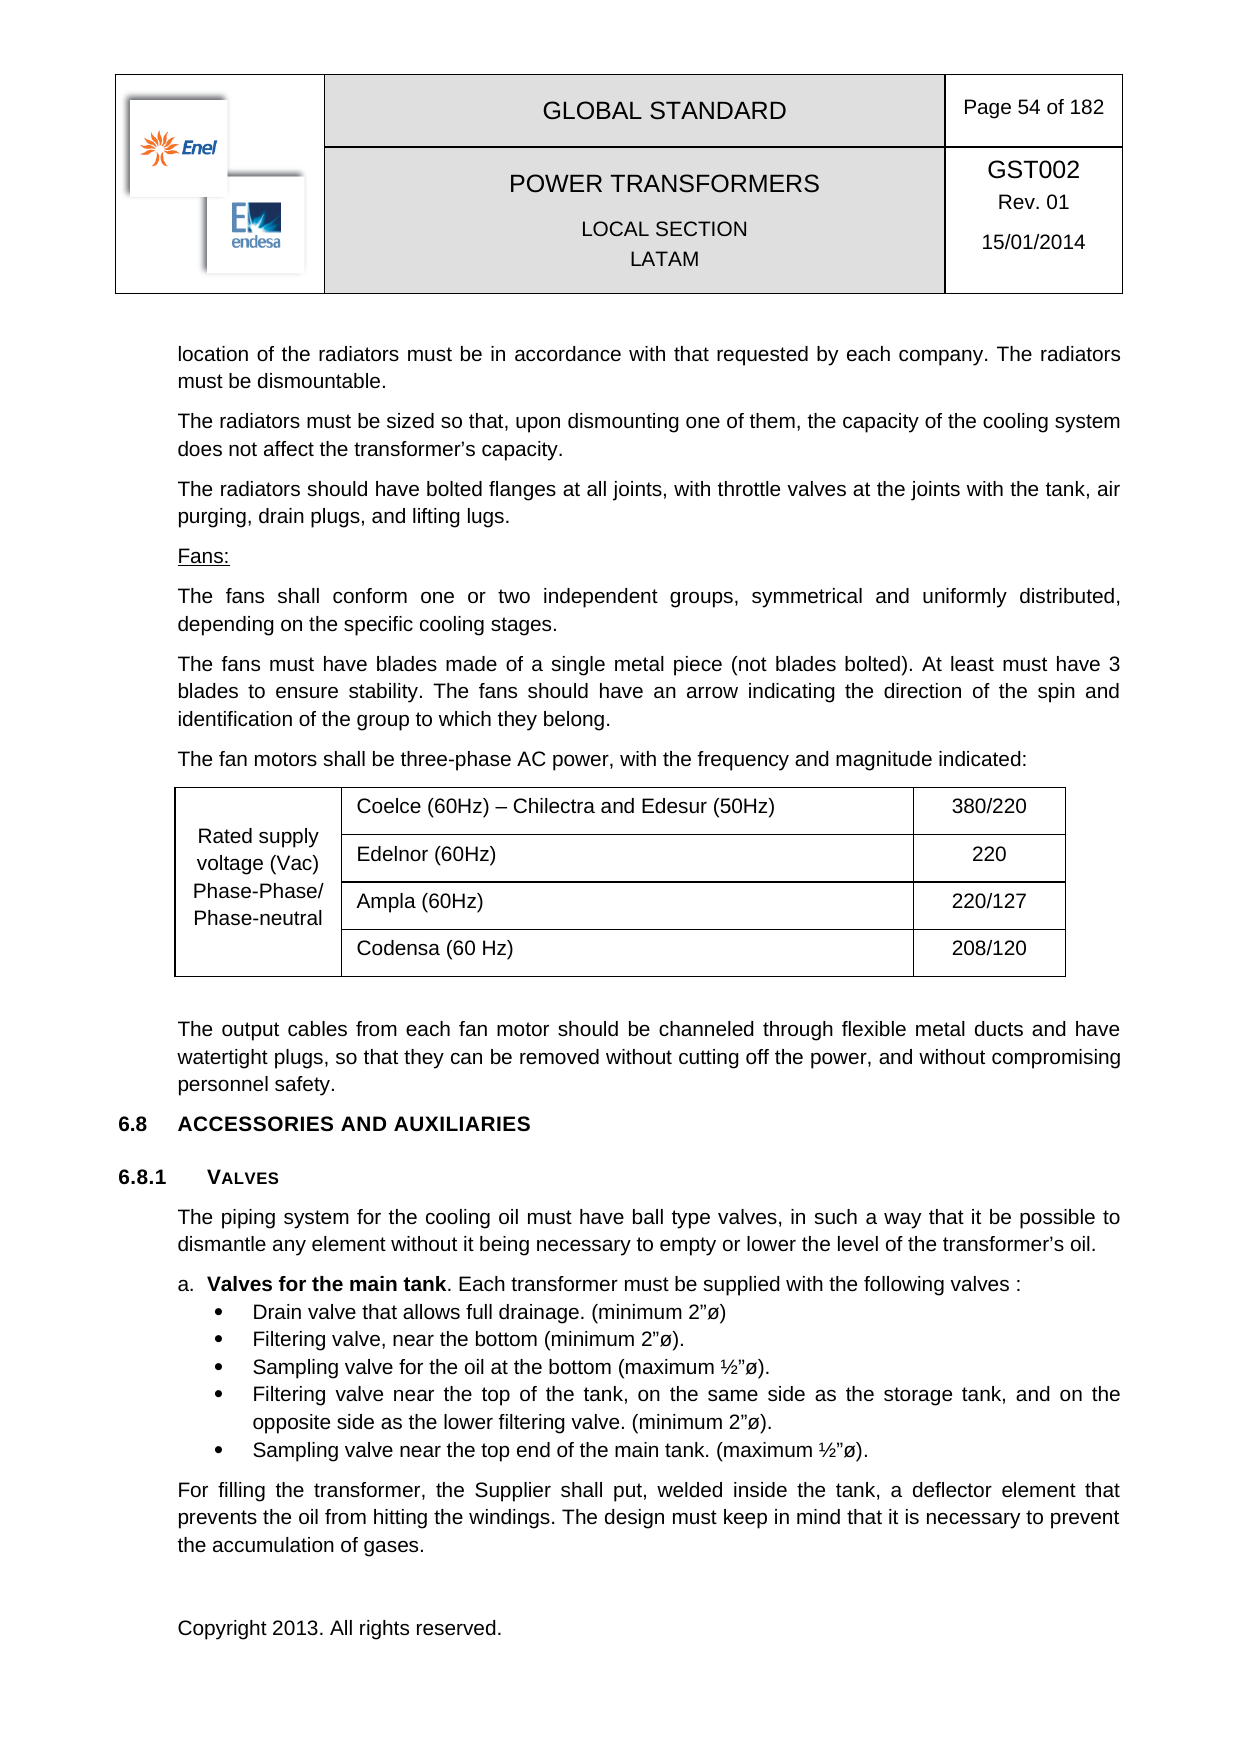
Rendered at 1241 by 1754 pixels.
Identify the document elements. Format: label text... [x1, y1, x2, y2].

text The radiators should have bolted flanges at all joints, with throttle valves at the joints with the tank, air purging, drain plugs, and lifting lugs. [177, 477, 1122, 528]
text Fans: [177, 544, 1122, 568]
list Drain valve that allows full drainage. (minimum 2”ø) [215, 1299, 1122, 1323]
table_cell Ampla (60Hz) [342, 883, 913, 929]
table_cell 220/127 [914, 883, 1065, 929]
list Sampling valve for the oil at the bottom (maximum ½”ø). [215, 1355, 1122, 1379]
subtitle ACCESSORIES AND AUXILIARIES [118, 1112, 1122, 1136]
subtitle Valves [118, 1164, 1122, 1188]
text The fan motors shall be three-phase AC power, with the frequency and magnitude indicated: [177, 747, 1122, 771]
list Sampling valve near the top end of the main tank. (maximum ½”ø). [215, 1437, 1122, 1461]
text The fans shall conform one or two independent groups, symmetrical and uniformly distributed, depending on the specific cooling stages. [177, 584, 1122, 636]
text The output cables from each fan motor should be channeled through flexible metal ducts and have watertight plugs, so that they can be removed without cutting off the power, and without compromising personnel safety. [177, 1017, 1122, 1096]
text The fans must have blades made of a single metal piece (not blades bolted). At least must have 3 blades to ensure stability. The fans should have an arrow indicating the direction of the spin and identification of the group to which they belong. [177, 652, 1122, 731]
table_cell Edelnor (60Hz) [342, 835, 913, 881]
table_header Coelce (60Hz) – Chilectra and Edesur (50Hz) [342, 788, 913, 834]
text The radiators must be sized so that, upon dismounting one of them, the capacity of the cooling system does not affect the transformer’s capacity. [177, 409, 1122, 461]
text For filling the transformer, the Supplier shall put, welded inside the tank, a deflector element that prevents the oil from hitting the windings. The design must keep in mind that it is necessary to prevent the accumulation of gases. [177, 1477, 1122, 1556]
table_header Rated supply voltage (Vac) Phase-Phase/ Phase-neutral [176, 788, 341, 976]
table_cell Codensa (60 Hz) [342, 930, 913, 976]
list Filtering valve, near the bottom (minimum 2”ø). [215, 1327, 1122, 1351]
list Filtering valve near the top of the tank, on the same side as the storage tank, and on the opposite side as the lower filtering valve. (minimum 2”ø). [215, 1382, 1122, 1434]
table_header 380/220 [914, 788, 1065, 834]
text The piping system for the cooling oil must have ball type valves, in such a way that it be possible to dismantle any element without it being necessary to empty or lower the level of the transformer’s oil. [177, 1204, 1122, 1256]
table_cell 208/120 [914, 930, 1065, 976]
table_cell 220 [914, 835, 1065, 881]
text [177, 342, 1122, 393]
list Valves for the main tank. Each transformer must be supplied with the following valves : [177, 1272, 1122, 1296]
